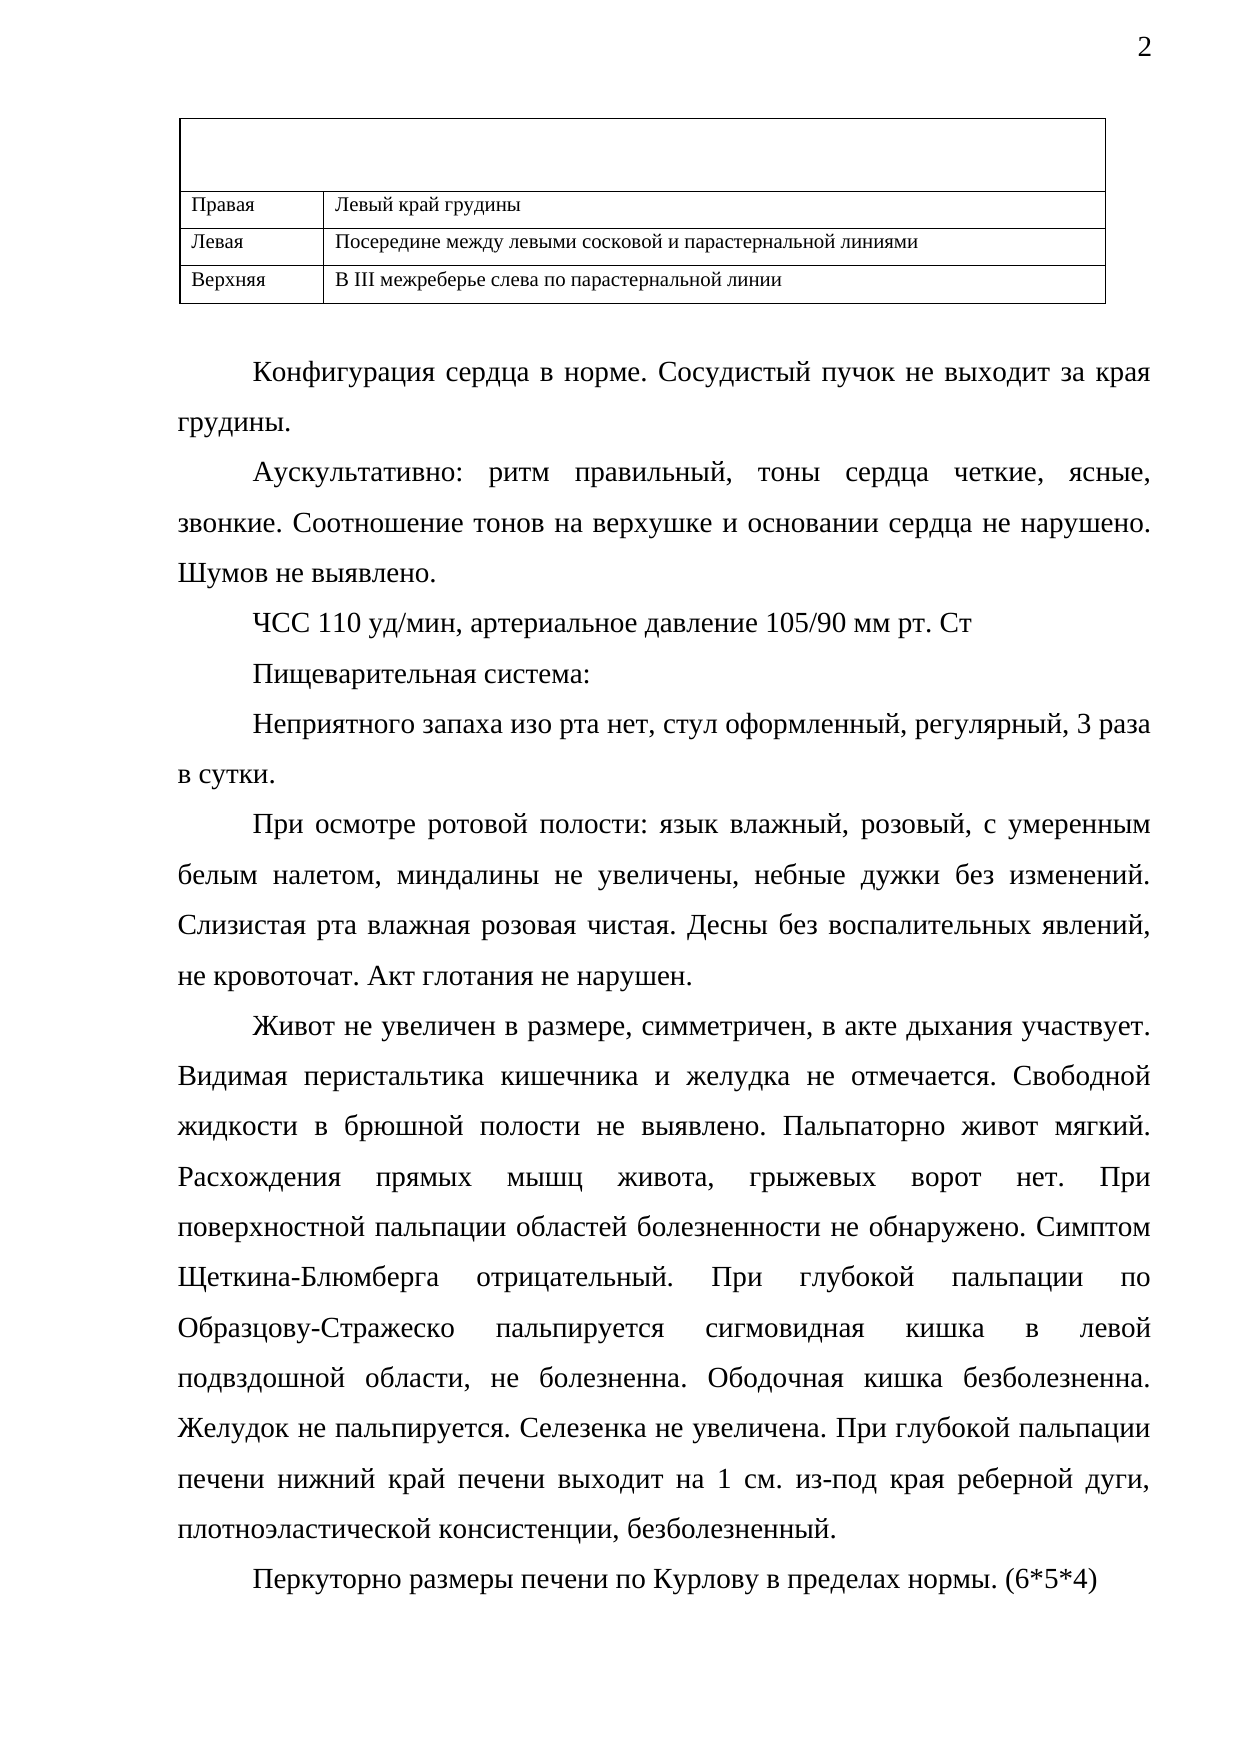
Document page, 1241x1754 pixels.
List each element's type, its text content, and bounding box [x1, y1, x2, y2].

table_cell Левая [181, 229, 323, 265]
table_cell Верхняя [181, 266, 323, 302]
table_cell Посередине между левыми сосковой и парастернальной линиями [324, 229, 1105, 265]
table_cell В III межреберье слева по парастернальной линии [324, 266, 1105, 302]
text Неприятного запаха изо рта нет, стул оформленный, регулярный, 3 раза в сутки. [177, 706, 1152, 790]
text ЧСС 110 уд/мин, артериальное давление 105/90 мм рт. Ст [177, 605, 1152, 639]
text Перкуторно размеры печени по Курлову в пределах нормы. (6*5*4) [177, 1561, 1152, 1595]
table_cell Правая [181, 192, 323, 228]
text Живот не увеличен в размере, симметричен, в акте дыхания участвует. Видимая перистальтика кишечника и желудка не отмечается. Свободной жидкости в брюшной полости не выявлено. Пальпаторно живот мягкий. Расхождения прямых мышц живота, грыжевых ворот нет. При поверхностной пальпации областей болезненности не обнаружено. Симптом Щеткина-Блюмберга отрицательный. При глубокой пальпации по Образцову-Стражеско пальпируется сигмовидная кишка в левой подвздошной области, не болезненна. Ободочная кишка безболезненна. Желудок не пальпируется. Селезенка не увеличена. При глубокой пальпации печени нижний край печени выходит на 1 см. из-под края реберной дуги, плотноэластической консистенции, безболезненный. [177, 1008, 1152, 1544]
text Аускультативно: ритм правильный, тоны сердца четкие, ясные, звонкие. Соотношение тонов на верхушке и основании сердца не нарушено. Шумов не выявлено. [177, 454, 1152, 589]
text Конфигурация сердца в норме. Сосудистый пучок не выходит за края грудины. [177, 354, 1152, 438]
text При осмотре ротовой полости: язык влажный, розовый, с умеренным белым налетом, миндалины не увеличены, небные дужки без изменений. Слизистая рта влажная розовая чистая. Десны без воспалительных явлений, не кровоточат. Акт глотания не нарушен. [177, 807, 1152, 991]
table_cell Левый край грудины [324, 192, 1105, 228]
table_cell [181, 119, 1105, 191]
text Пищеварительная система: [177, 656, 1152, 689]
